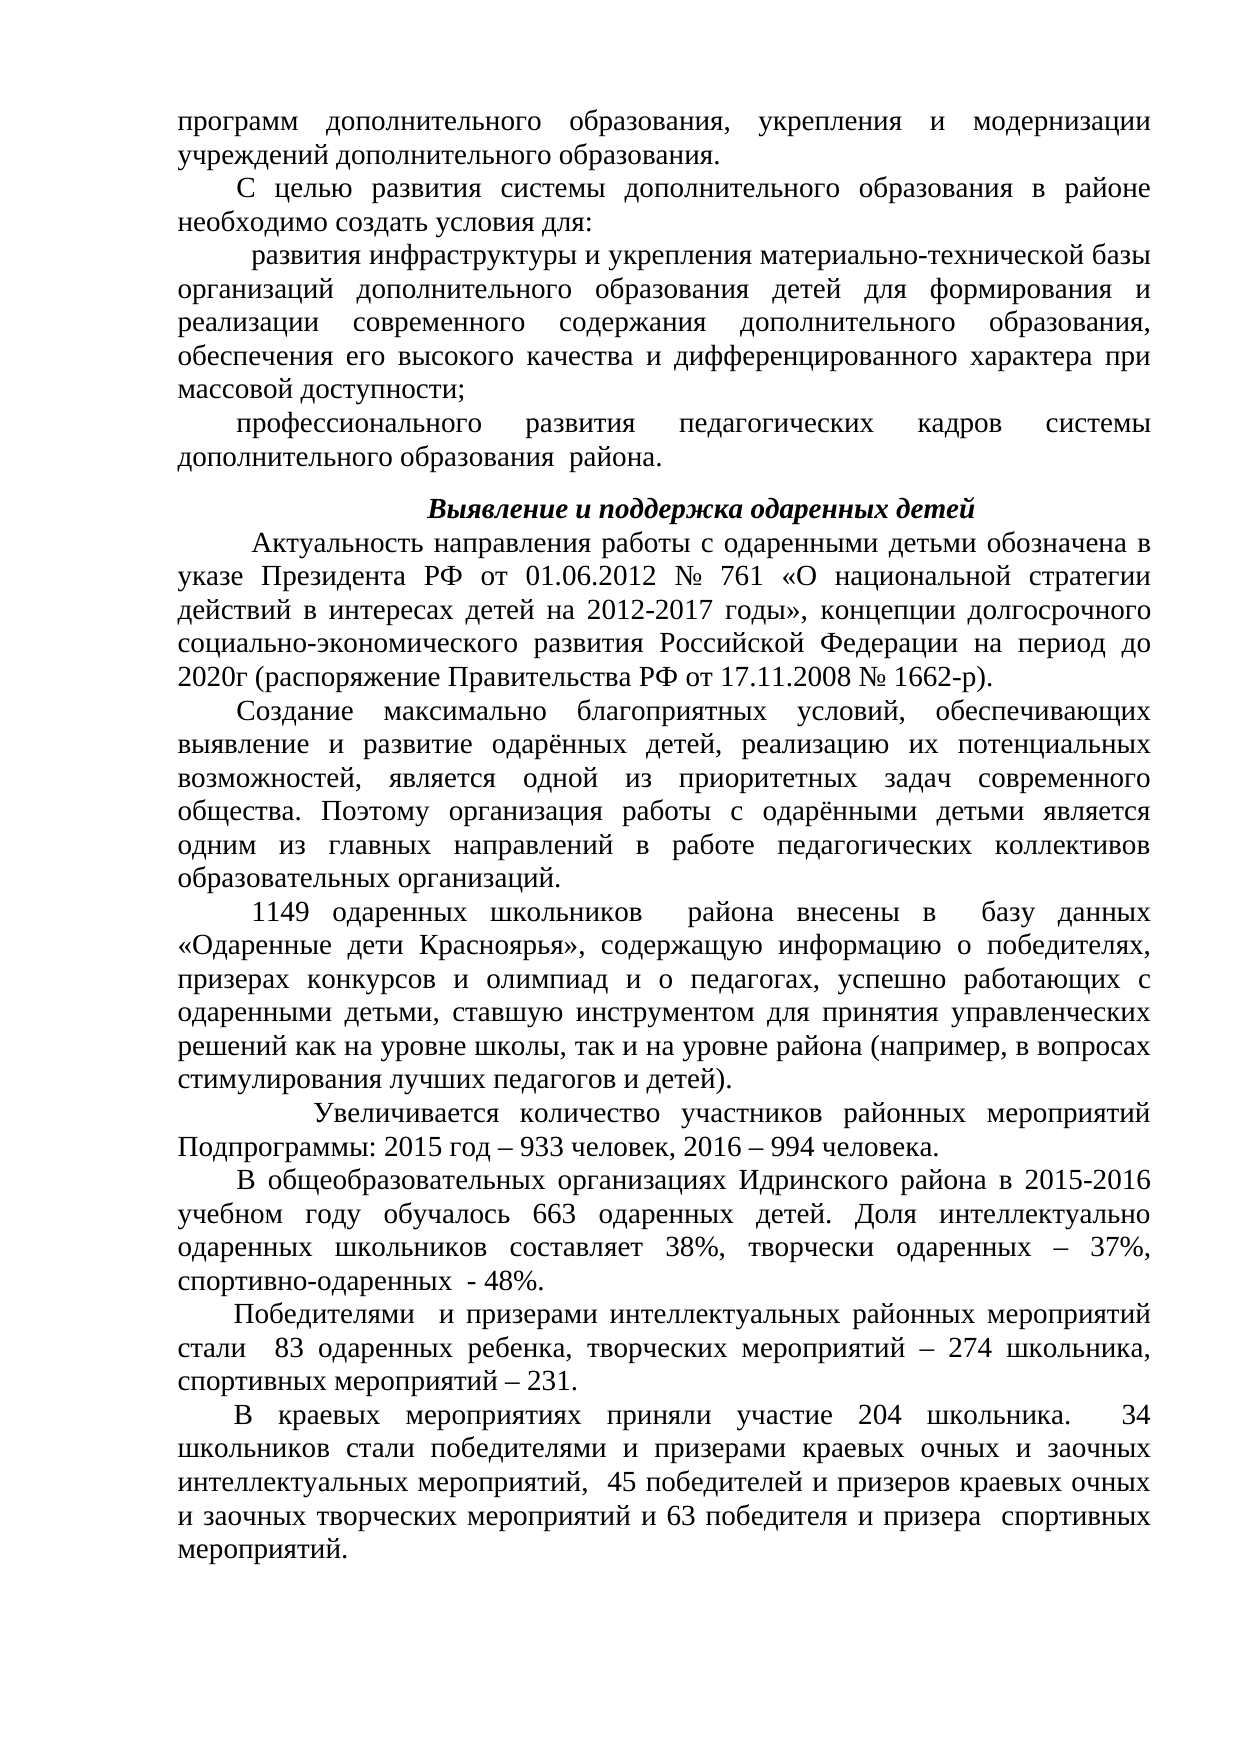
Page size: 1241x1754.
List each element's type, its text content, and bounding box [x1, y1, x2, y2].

text 1149 одаренных школьников района внесены в базу данных «Одаренные дети Красноярья», содержащую информацию о победителях, призерах конкурсов и олимпиад и о педагогах, успешно работающих с одаренными детьми, ставшую инструментом для принятия управленческих решений как на уровне школы, так и на уровне района (например, в вопросах стимулирования лучших педагогов и детей). [177, 894, 1152, 1095]
text В общеобразовательных организациях Идринского района в 2015-2016 учебном году обучалось 663 одаренных детей. Доля интеллектуально одаренных школьников составляет 38%, творчески одаренных – 37%, спортивно-одаренных - 48%. [177, 1162, 1152, 1296]
text развития инфраструктуры и укрепления материально-технической базы организаций дополнительного образования детей для формирования и реализации современного содержания дополнительного образования, обеспечения его высокого качества и дифференцированного характера при массовой доступности; [177, 237, 1152, 405]
text профессионального развития педагогических кадров системы дополнительного образования района. [177, 405, 1152, 472]
text Создание максимально благоприятных условий, обеспечивающих выявление и развитие одарённых детей, реализацию их потенциальных возможностей, является одной из приоритетных задач современного общества. Поэтому организация работы с одарёнными детьми является одним из главных направлений в работе педагогических коллективов образовательных организаций. [177, 693, 1152, 894]
text С целью развития системы дополнительного образования в районе необходимо создать условия для: [177, 170, 1152, 237]
text Победителями и призерами интеллектуальных районных мероприятий стали 83 одаренных ребенка, творческих мероприятий – 274 школьника, спортивных мероприятий – 231. [177, 1296, 1152, 1397]
text Увеличивается количество участников районных мероприятий Подпрограммы: 2015 год – 933 человек, 2016 – 994 человека. [177, 1095, 1152, 1162]
text В краевых мероприятиях приняли участие 204 школьника. 34 школьников стали победителями и призерами краевых очных и заочных интеллектуальных мероприятий, 45 победителей и призеров краевых очных и заочных творческих мероприятий и 63 победителя и призера спортивных мероприятий. [177, 1397, 1152, 1565]
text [177, 103, 1152, 170]
text Выявление и поддержка одаренных детей [177, 491, 1152, 525]
text Актуальность направления работы с одаренными детьми обозначена в указе Президента РФ от 01.06.2012 № 761 «О национальной стратегии действий в интересах детей на 2012-2017 годы», концепции долгосрочного социально-экономического развития Российской Федерации на период до 2020г (распоряжение Правительства РФ от 17.11.2008 № 1662-р). [177, 525, 1152, 693]
